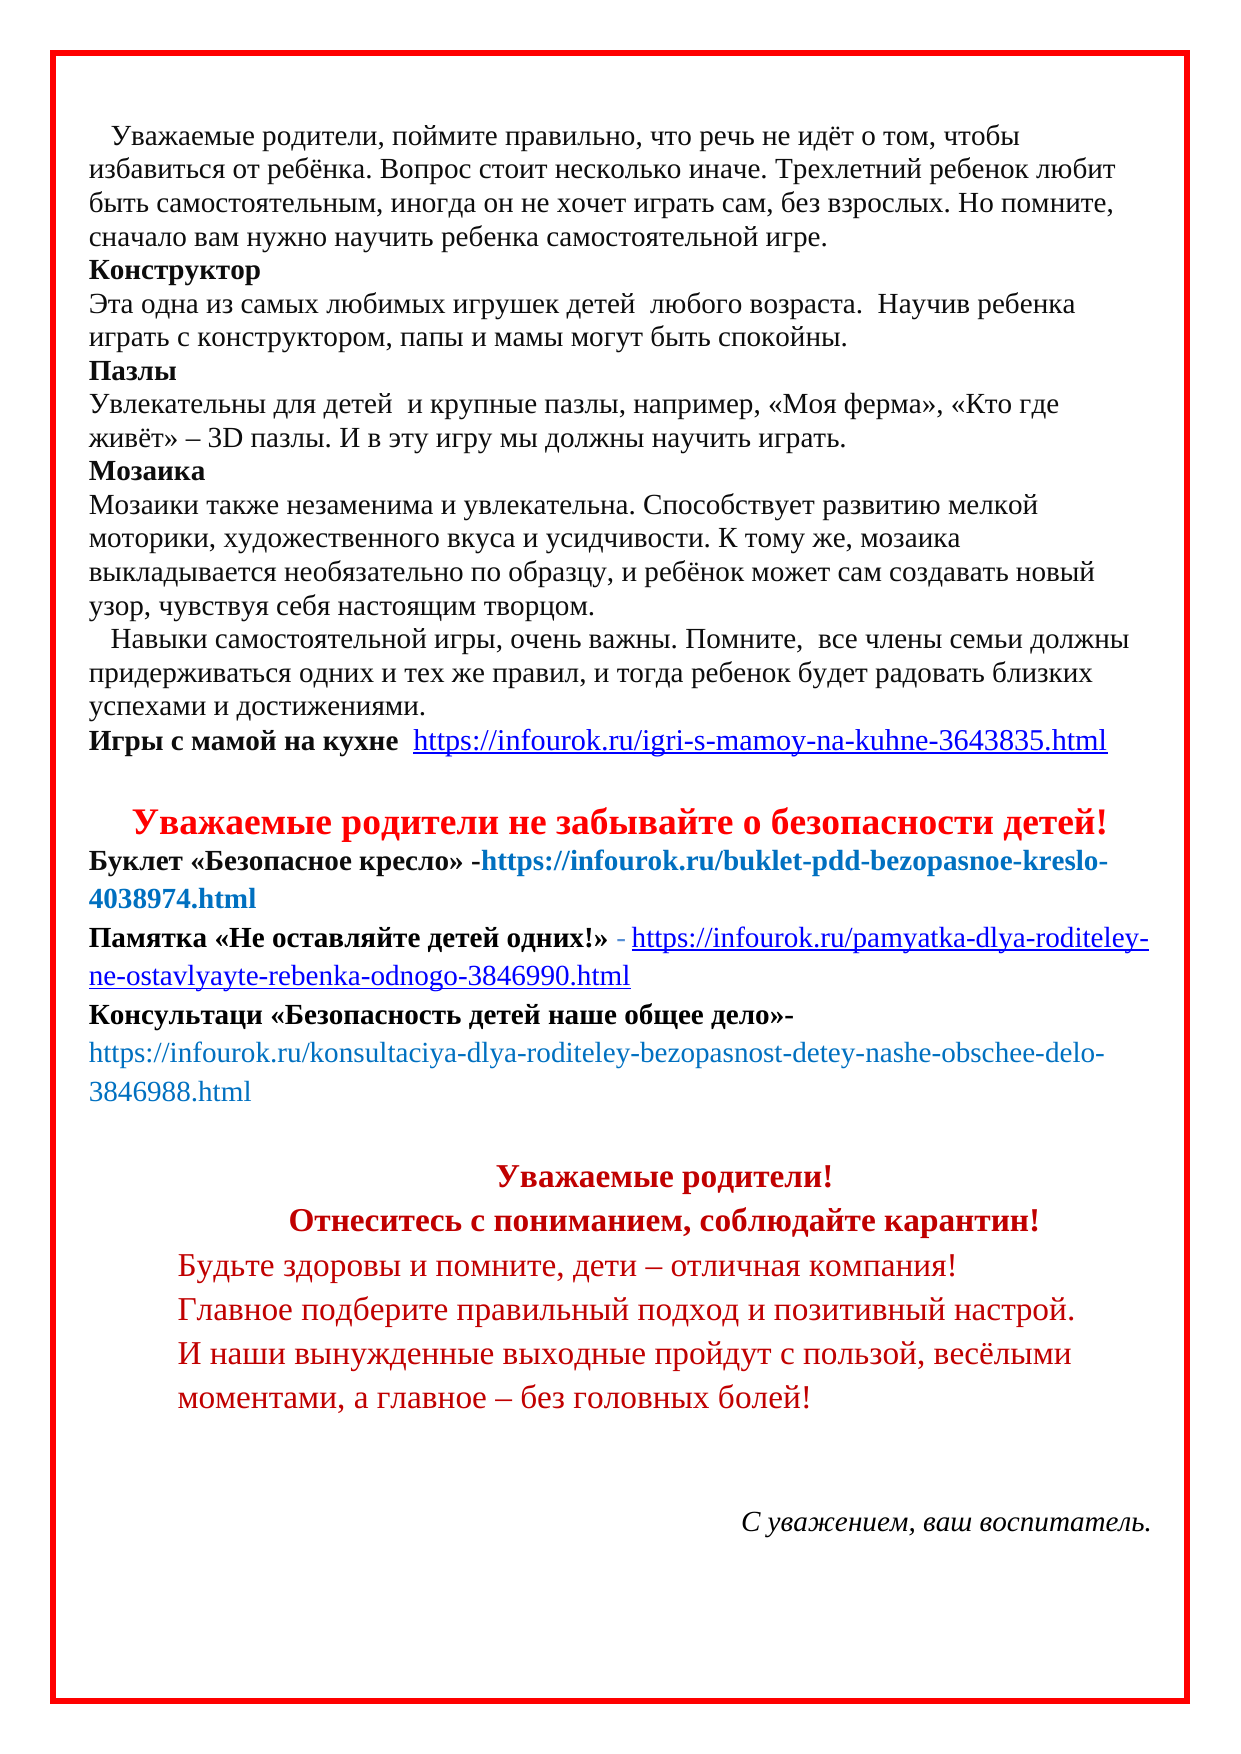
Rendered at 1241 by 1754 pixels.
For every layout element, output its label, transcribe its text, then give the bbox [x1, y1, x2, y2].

text С уважением, ваш воспитатель. [88, 1504, 1152, 1538]
text Уважаемые родители! [177, 1157, 1152, 1195]
text Конструктор [88, 252, 1152, 286]
text Мозаика [88, 453, 1152, 487]
text Буклет «Безопасное кресло» -https://infourok.ru/buklet-pdd-bezopasnoe-kreslo-4038974.html [88, 843, 1152, 915]
text Игры с мамой на кухне https://infourok.ru/igri-s-mamoy-na-kuhne-3643835.html [88, 722, 1152, 757]
text Пазлы [88, 353, 1152, 386]
text Навыки самостоятельной игры, очень важны. Помните, все члены семьи должны придерживаться одних и тех же правил, и тогда ребенок будет радовать близких успехами и достижениями. [88, 621, 1152, 722]
text Уважаемые родители не забывайте о безопасности детей! [88, 800, 1152, 843]
text Увлекательны для детей и крупные пазлы, например, «Моя ферма», «Кто где живёт» – 3D пазлы. И в эту игру мы должны научить играть. [88, 386, 1152, 453]
text Памятка «Не оставляйте детей одних!» - https://infourok.ru/pamyatka-dlya-roditeley-ne-ostavlyayte-rebenka-odnogo-3846990.html [88, 920, 1152, 992]
text И наши вынужденные выходные пройдут с пользой, весёлыми моментами, а главное – без головных болей! [177, 1333, 1152, 1415]
text Уважаемые родители, поймите правильно, что речь не идёт о том, чтобы избавиться от ребёнка. Вопрос стоит несколько иначе. Трехлетний ребенок любит быть самостоятельным, иногда он не хочет играть сам, без взрослых. Но помните, сначало вам нужно научить ребенка самостоятельной игре. [88, 118, 1152, 252]
text Эта одна из самых любимых игрушек детей любого возраста. Научив ребенка играть с конструктором, папы и мамы могут быть спокойны. [88, 286, 1152, 353]
text Консультаци «Безопасность детей наше общее дело»- https://infourok.ru/konsultaciya-dlya-roditeley-bezopasnost-detey-nashe-obschee-delo-3846988.html [88, 997, 1152, 1108]
text Будьте здоровы и помните, дети – отличная компания! [177, 1245, 1152, 1283]
text Мозаики также незаменима и увлекательна. Способствует развитию мелкой моторики, художественного вкуса и усидчивости. К тому же, мозаика выкладывается необязательно по образцу, и ребёнок может сам создавать новый узор, чувствуя себя настоящим творцом. [88, 487, 1152, 621]
text Главное подберите правильный подход и позитивный настрой. [177, 1289, 1152, 1327]
text Отнеситесь с пониманием, соблюдайте карантин! [177, 1201, 1152, 1239]
